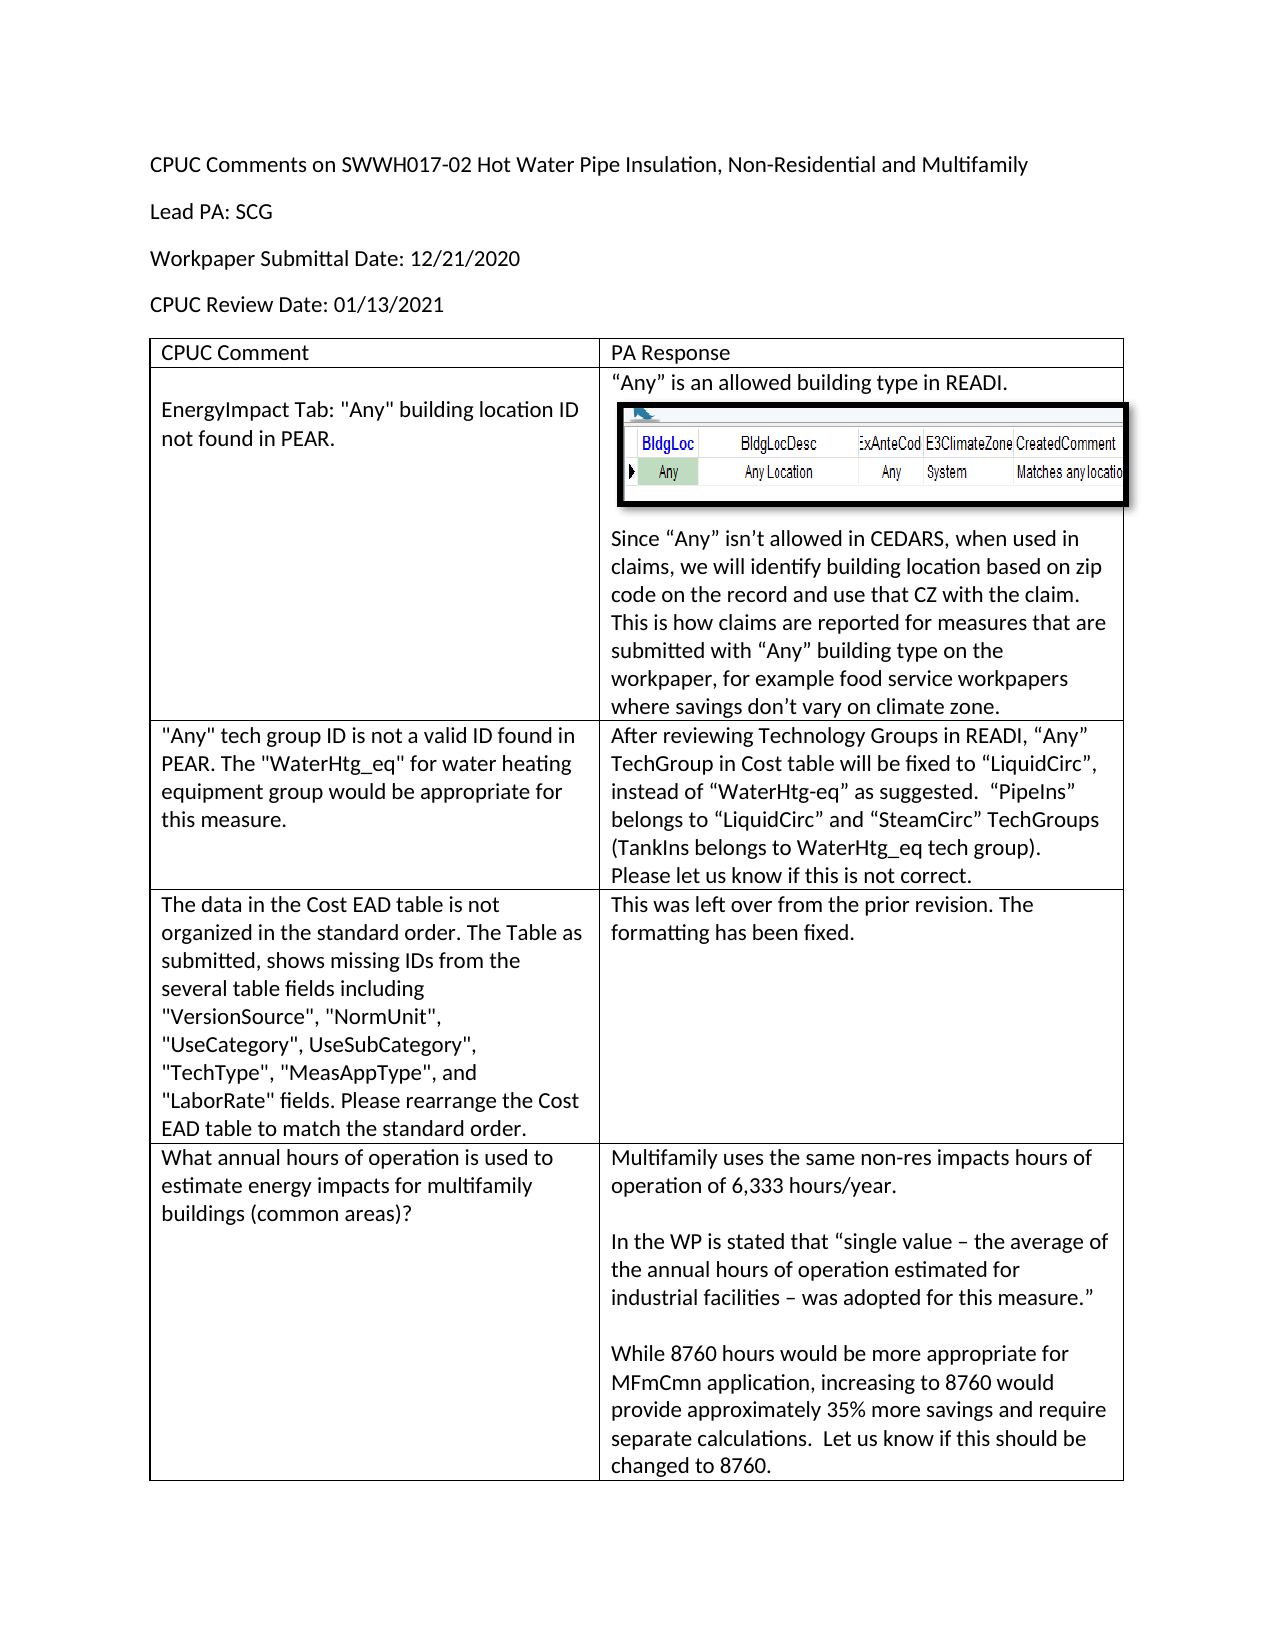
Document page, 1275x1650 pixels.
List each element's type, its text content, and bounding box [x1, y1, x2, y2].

text Workpaper Submittal Date: 12/21/2020 [150, 244, 1125, 272]
table_cell “Any” is an allowed building type in READI. Since “Any” isn’t allowed in CEDARS, when used in claims, we will identify building location based on zip code on the record and use that CZ with the claim. This is how claims are reported for measures that are submitted with “Any” building type on the workpaper, for example food service workpapers where savings don’t vary on climate zone. [600, 368, 1123, 720]
table_header PA Response [600, 339, 1123, 367]
table_cell "Any" tech group ID is not a valid ID found in PEAR. The "WaterHtg_eq" for water heating equipment group would be appropriate for this measure. [151, 721, 599, 889]
text CPUC Comments on SWWH017-02 Hot Water Pipe Insulation, Non-Residential and Multifamily [150, 150, 1125, 178]
table_cell This was left over from the prior revision. The formatting has been fixed. [600, 890, 1123, 1142]
table_cell The data in the Cost EAD table is not organized in the standard order. The Table as submitted, shows missing IDs from the several table fields including "VersionSource", "NormUnit", "UseCategory", UseSubCategory", "TechType", "MeasAppType", and "LaborRate" fields. Please rearrange the Cost EAD table to match the standard order. [151, 890, 599, 1142]
text CPUC Review Date: 01/13/2021 [150, 291, 1125, 319]
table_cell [600, 1144, 1123, 1480]
text Lead PA: SCG [150, 197, 1125, 225]
table_cell EnergyImpact Tab: "Any" building location ID not found in PEAR. [151, 368, 599, 720]
picture [623, 408, 1123, 501]
table_cell After reviewing Technology Groups in READI, “Any” TechGroup in Cost table will be fixed to “LiquidCirc”, instead of “WaterHtg-eq” as suggested. “PipeIns” belongs to “LiquidCirc” and “SteamCirc” TechGroups (TankIns belongs to WaterHtg_eq tech group). Please let us know if this is not correct. [600, 721, 1123, 889]
table_header CPUC Comment [151, 339, 599, 367]
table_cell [151, 1144, 599, 1480]
